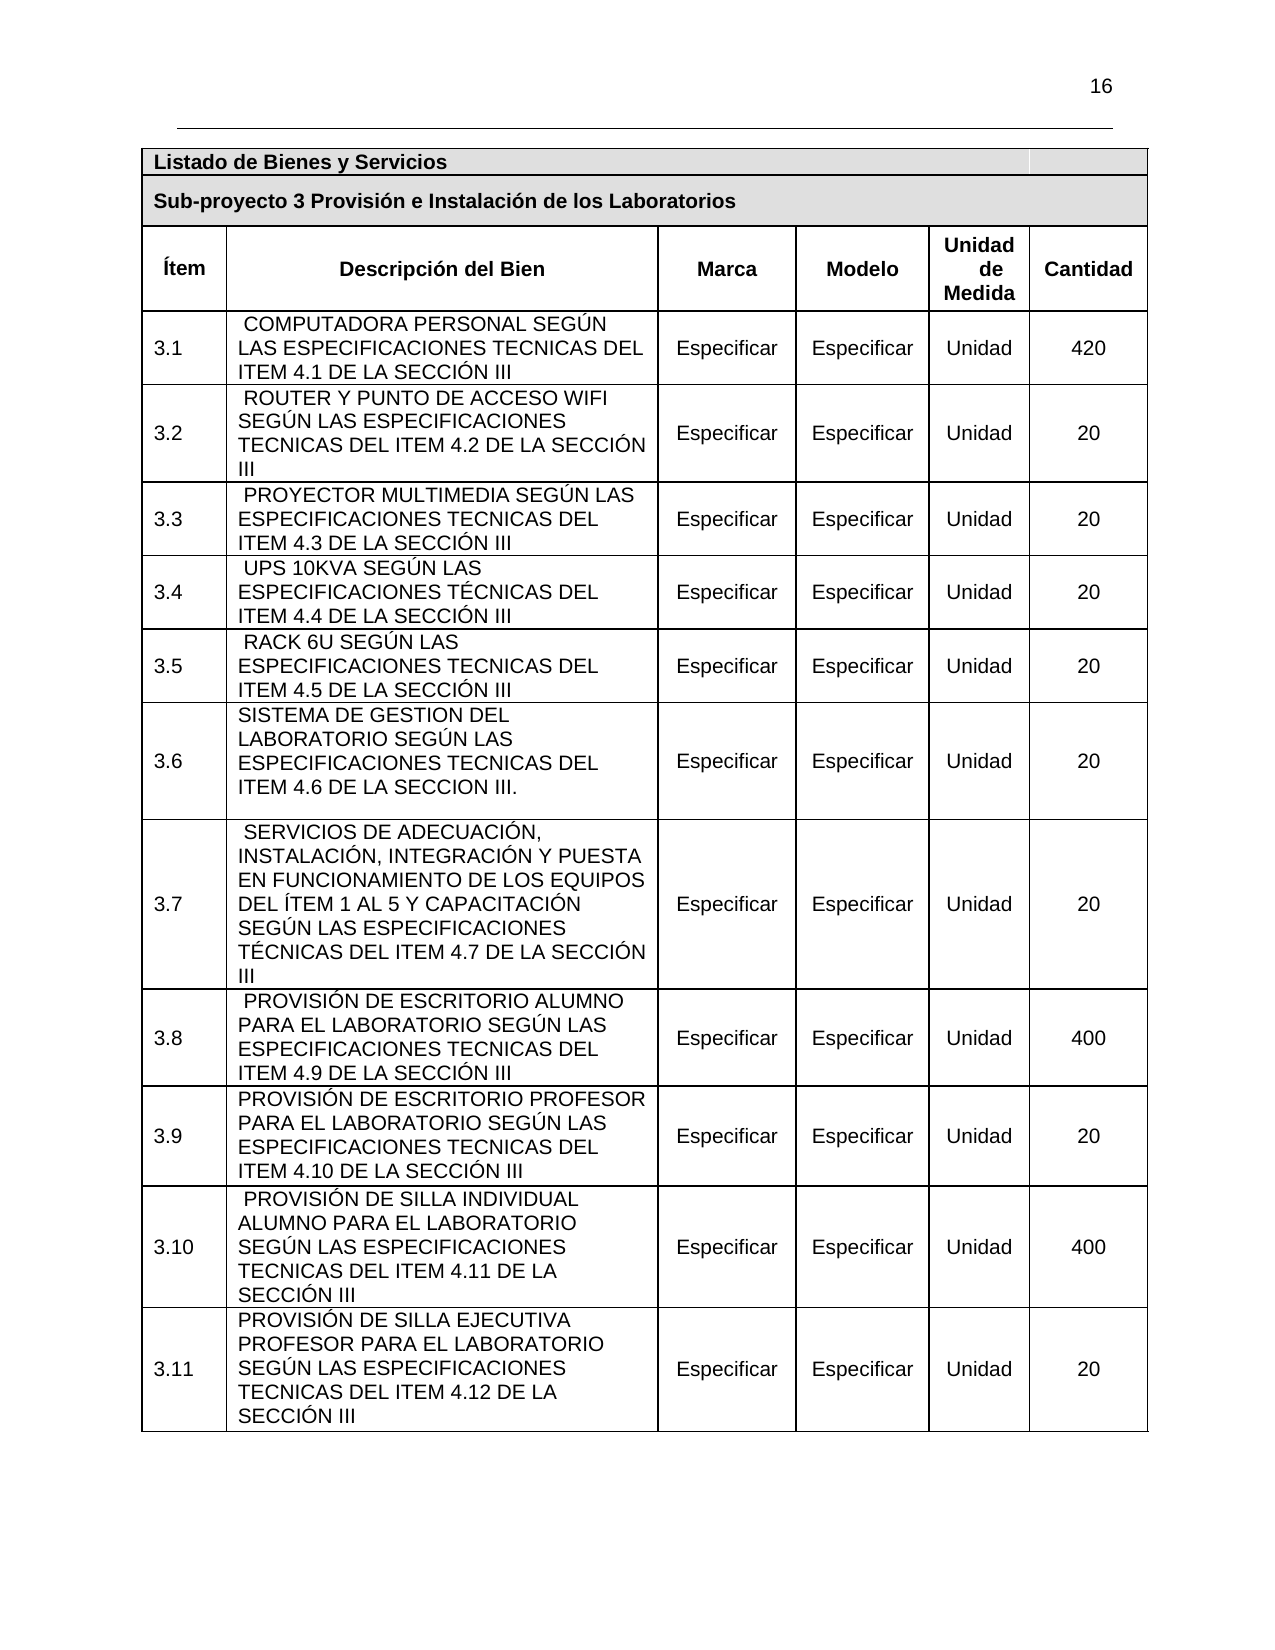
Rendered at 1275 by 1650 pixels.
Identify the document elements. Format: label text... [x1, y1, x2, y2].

table_header [658, 149, 796, 174]
table_cell Ítem [143, 227, 226, 310]
table_cell Especificar [797, 990, 928, 1085]
table_cell PROYECTOR MULTIMEDIA SEGÚN LAS ESPECIFICACIONES TECNICAS DEL ITEM 4.3 DE LA SECCIÓN III [227, 483, 657, 554]
table_cell Unidad [930, 703, 1029, 818]
table_cell 3.6 [143, 703, 226, 818]
table_cell Unidad [930, 1087, 1029, 1185]
table_cell Sub-proyecto 3 Provisión e Instalación de los Laboratorios [143, 176, 1147, 225]
table_cell 3.7 [143, 820, 226, 988]
table_cell Especificar [797, 385, 928, 481]
table_cell 20 [1030, 385, 1147, 481]
table_cell 20 [1030, 703, 1147, 818]
table_cell PROVISIÓN DE SILLA EJECUTIVA PROFESOR PARA EL LABORATORIO SEGÚN LAS ESPECIFICACIONES TECNICAS DEL ITEM 4.12 DE LA SECCIÓN III [227, 1308, 657, 1431]
table_cell SISTEMA DE GESTION DEL LABORATORIO SEGÚN LAS ESPECIFICACIONES TECNICAS DEL ITEM 4.6 DE LA SECCION III. [227, 703, 657, 818]
table_cell 3.8 [143, 990, 226, 1085]
table_cell Descripción del Bien [227, 227, 657, 310]
table_cell Especificar [659, 483, 795, 554]
table_cell 3.5 [143, 630, 226, 701]
table_cell 20 [1030, 1308, 1147, 1431]
table_header [1030, 149, 1147, 174]
table_cell Especificar [659, 556, 795, 628]
table_cell 3.9 [143, 1087, 226, 1185]
table_cell 400 [1030, 1187, 1147, 1307]
table_cell COMPUTADORA PERSONAL SEGÚN LAS ESPECIFICACIONES TECNICAS DEL ITEM 4.1 DE LA SECCIÓN III [227, 312, 657, 384]
table_cell Especificar [659, 385, 795, 481]
table_cell Unidad [930, 556, 1029, 628]
table_cell Especificar [659, 990, 795, 1085]
table_cell Unidad [930, 820, 1029, 988]
table_cell Especificar [797, 556, 928, 628]
table_header [796, 149, 929, 174]
table_cell Unidad [930, 483, 1029, 554]
table_cell Especificar [659, 1187, 795, 1307]
table_cell Especificar [659, 703, 795, 818]
table_cell Especificar [797, 312, 928, 384]
table_cell Unidad [930, 630, 1029, 701]
table_cell Unidad [930, 1187, 1029, 1307]
table_cell 20 [1030, 1087, 1147, 1185]
table_cell PROVISIÓN DE SILLA INDIVIDUAL ALUMNO PARA EL LABORATORIO SEGÚN LAS ESPECIFICACIONES TECNICAS DEL ITEM 4.11 DE LA SECCIÓN III [227, 1187, 657, 1307]
table_cell Cantidad [1030, 227, 1147, 310]
table_cell RACK 6U SEGÚN LAS ESPECIFICACIONES TECNICAS DEL ITEM 4.5 DE LA SECCIÓN III [227, 630, 657, 701]
table_cell Unidad [930, 312, 1029, 384]
table_cell Especificar [659, 312, 795, 384]
table_cell 20 [1030, 820, 1147, 988]
table_cell Unidad de Medida [930, 227, 1029, 310]
table_cell Modelo [797, 227, 928, 310]
table_cell Especificar [797, 703, 928, 818]
table_cell 3.3 [143, 483, 226, 554]
table_cell 3.2 [143, 385, 226, 481]
table_cell Especificar [659, 1087, 795, 1185]
table_cell 20 [1030, 483, 1147, 554]
table_cell PROVISIÓN DE ESCRITORIO ALUMNO PARA EL LABORATORIO SEGÚN LAS ESPECIFICACIONES TECNICAS DEL ITEM 4.9 DE LA SECCIÓN III [227, 990, 657, 1085]
table_cell 3.10 [143, 1187, 226, 1307]
table_cell ROUTER Y PUNTO DE ACCESO WIFI SEGÚN LAS ESPECIFICACIONES TECNICAS DEL ITEM 4.2 DE LA SECCIÓN III [227, 385, 657, 481]
table_cell Especificar [797, 483, 928, 554]
table_cell Especificar [659, 630, 795, 701]
table_cell Especificar [797, 1087, 928, 1185]
table_cell Especificar [797, 820, 928, 988]
table_cell Especificar [659, 820, 795, 988]
table_cell Unidad [930, 385, 1029, 481]
table_cell 3.4 [143, 556, 226, 628]
table_header [929, 149, 1029, 174]
table_cell 20 [1030, 630, 1147, 701]
table_header Listado de Bienes y Servicios [143, 149, 658, 174]
table_cell Especificar [797, 630, 928, 701]
table_cell Unidad [930, 1308, 1029, 1431]
table_cell Unidad [930, 990, 1029, 1085]
table_cell PROVISIÓN DE ESCRITORIO PROFESOR PARA EL LABORATORIO SEGÚN LAS ESPECIFICACIONES TECNICAS DEL ITEM 4.10 DE LA SECCIÓN III [227, 1087, 657, 1185]
table_cell 400 [1030, 990, 1147, 1085]
table_cell 20 [1030, 556, 1147, 628]
table_cell 3.11 [143, 1308, 226, 1431]
table_cell 420 [1030, 312, 1147, 384]
table_cell Especificar [797, 1187, 928, 1307]
table_cell Especificar [659, 1308, 795, 1431]
table_cell Marca [659, 227, 795, 310]
table_cell 3.1 [143, 312, 226, 384]
table_cell UPS 10KVA SEGÚN LAS ESPECIFICACIONES TÉCNICAS DEL ITEM 4.4 DE LA SECCIÓN III [227, 556, 657, 628]
table_cell SERVICIOS DE ADECUACIÓN, INSTALACIÓN, INTEGRACIÓN Y PUESTA EN FUNCIONAMIENTO DE LOS EQUIPOS DEL ÍTEM 1 AL 5 Y CAPACITACIÓN SEGÚN LAS ESPECIFICACIONES TÉCNICAS DEL ITEM 4.7 DE LA SECCIÓN III [227, 820, 657, 988]
table_cell Especificar [797, 1308, 928, 1431]
